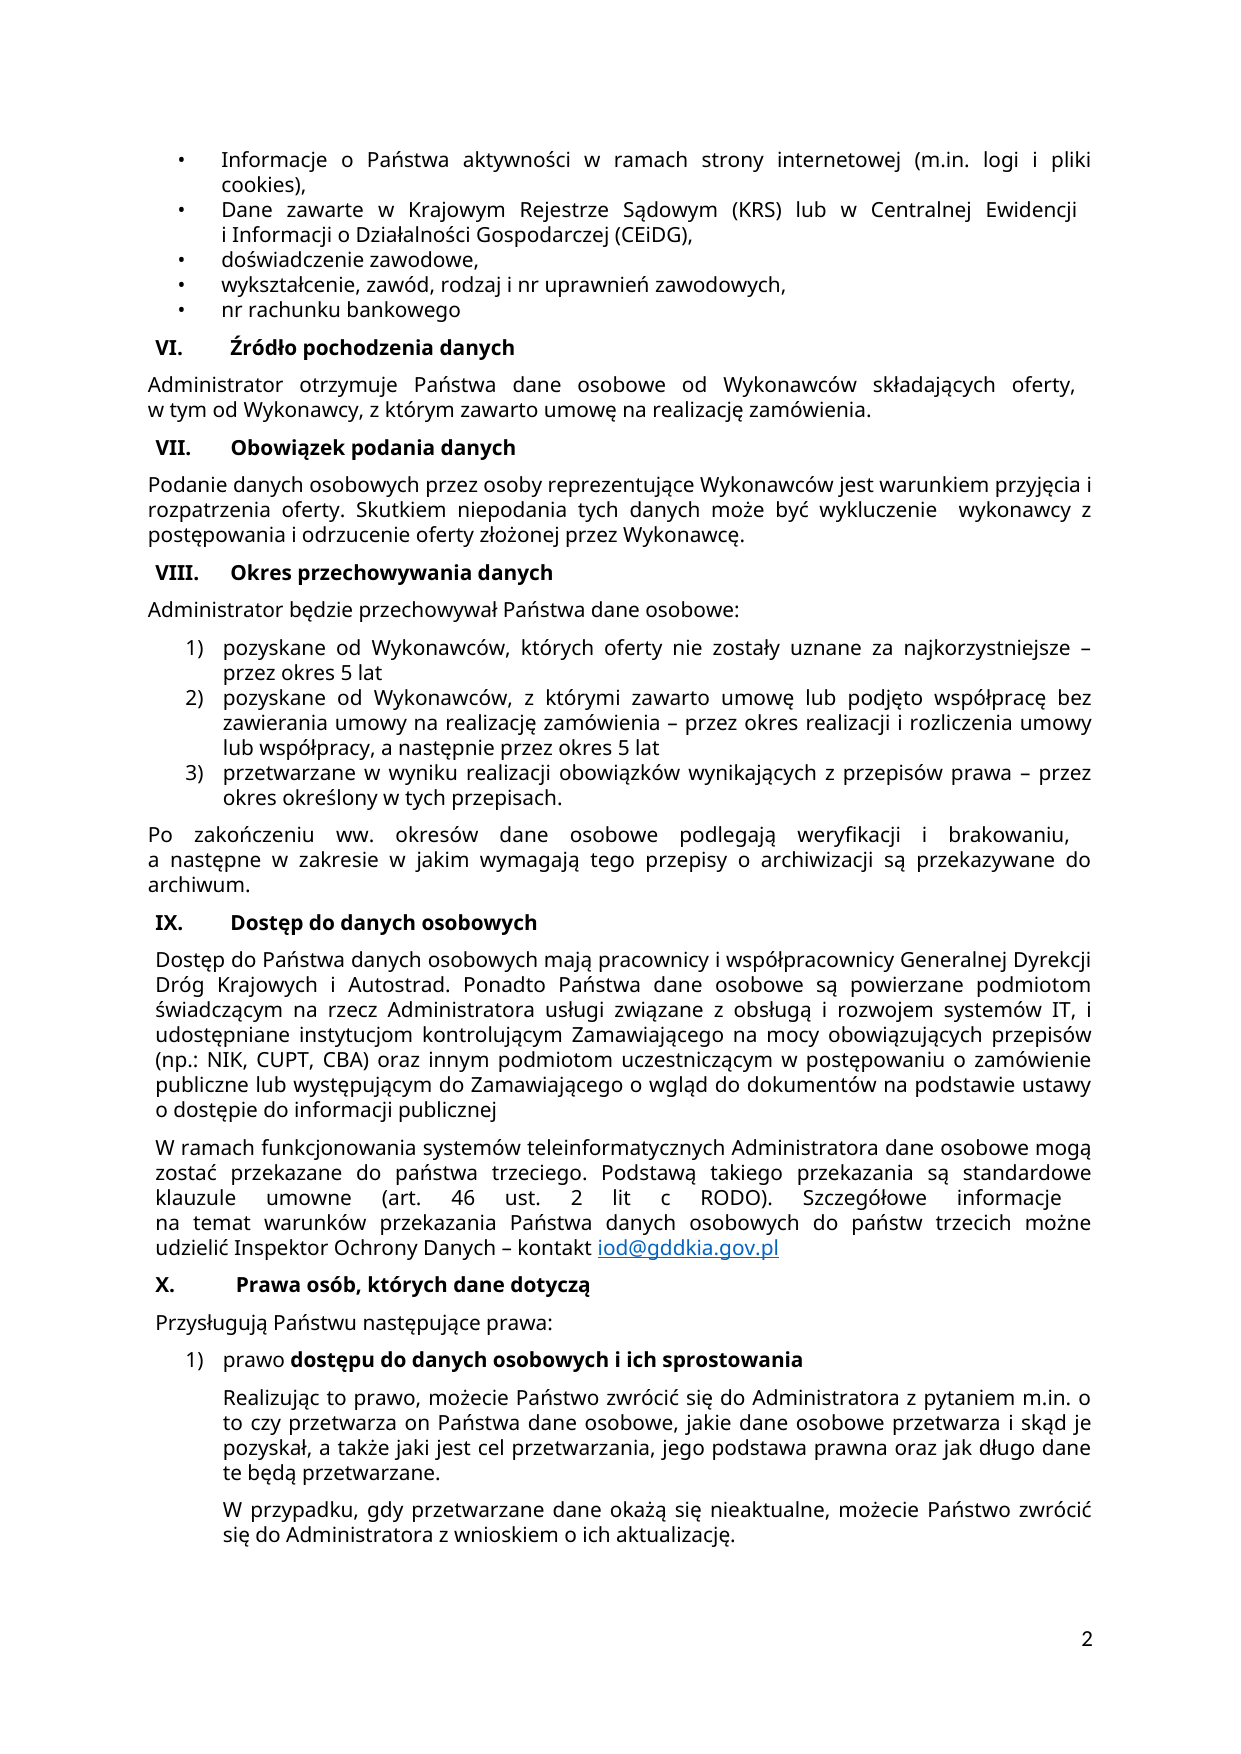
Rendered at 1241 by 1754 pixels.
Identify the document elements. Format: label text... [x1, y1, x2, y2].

list Źródło pochodzenia danych [155, 335, 1093, 360]
text Dostęp do Państwa danych osobowych mają pracownicy i współpracownicy Generalnej Dyrekcji Dróg Krajowych i Autostrad. Ponadto Państwa dane osobowe są powierzane podmiotom świadczącym na rzecz Administratora usługi związane z obsługą i rozwojem systemów IT, i udostępniane instytucjom kontrolującym Zamawiającego na mocy obowiązujących przepisów (np.: NIK, CUPT, CBA) oraz innym podmiotom uczestniczącym w postępowaniu o zamówienie publiczne lub występującym do Zamawiającego o wgląd do dokumentów na podstawie ustawy o dostępie do informacji publicznej [155, 948, 1093, 1123]
list pozyskane od Wykonawców, z którymi zawarto umowę lub podjęto współpracę bez zawierania umowy na realizację zamówienia – przez okres realizacji i rozliczenia umowy lub współpracy, a następnie przez okres 5 lat [185, 685, 1093, 760]
text Administrator otrzymuje Państwa dane osobowe od Wykonawców składających oferty, w tym od Wykonawcy, z którym zawarto umowę na realizację zamówienia. [148, 373, 1093, 423]
list Okres przechowywania danych [155, 560, 1093, 585]
list wykształcenie, zawód, rodzaj i nr uprawnień zawodowych, [177, 273, 1093, 298]
list przetwarzane w wyniku realizacji obowiązków wynikających z przepisów prawa – przez okres określony w tych przepisach. [185, 760, 1093, 810]
list Dane zawarte w Krajowym Rejestrze Sądowym (KRS) lub w Centralnej Ewidencji i Informacji o Działalności Gospodarczej (CEiDG), [177, 198, 1093, 248]
list Podanie danych osobowych przez osoby reprezentujące Wykonawców jest warunkiem przyjęcia i rozpatrzenia oferty. Skutkiem niepodania tych danych może być wykluczenie wykonawcy z postępowania i odrzucenie oferty złożonej przez Wykonawcę. [148, 473, 1093, 548]
list Dostęp do danych osobowych [155, 910, 1093, 935]
text W ramach funkcjonowania systemów teleinformatycznych Administratora dane osobowe mogą zostać przekazane do państwa trzeciego. Podstawą takiego przekazania są standardowe klauzule umowne (art. 46 ust. 2 lit c RODO). Szczegółowe informacje na temat warunków przekazania Państwa danych osobowych do państw trzecich możne udzielić Inspektor Ochrony Danych – kontakt iod@gddkia.gov.pl [155, 1135, 1093, 1260]
list pozyskane od Wykonawców, których oferty nie zostały uznane za najkorzystniejsze – przez okres 5 lat [185, 635, 1093, 685]
list prawo dostępu do danych osobowych i ich sprostowania [185, 1348, 1093, 1373]
list Realizując to prawo, możecie Państwo zwrócić się do Administratora z pytaniem m.in. o to czy przetwarza on Państwa dane osobowe, jakie dane osobowe przetwarza i skąd je pozyskał, a także jaki jest cel przetwarzania, jego podstawa prawna oraz jak długo dane te będą przetwarzane. [223, 1385, 1093, 1485]
text Administrator będzie przechowywał Państwa dane osobowe: [148, 598, 1093, 623]
list Prawa osób, których dane dotyczą [155, 1273, 1093, 1298]
list Obowiązek podania danych [155, 435, 1093, 460]
text Przysługują Państwu następujące prawa: [155, 1310, 1093, 1335]
list nr rachunku bankowego [177, 298, 1093, 323]
text Po zakończeniu ww. okresów dane osobowe podlegają weryfikacji i brakowaniu, a następne w zakresie w jakim wymagają tego przepisy o archiwizacji są przekazywane do archiwum. [148, 823, 1093, 898]
list doświadczenie zawodowe, [177, 248, 1093, 273]
list Informacje o Państwa aktywności w ramach strony internetowej (m.in. logi i pliki cookies), [177, 148, 1093, 198]
list W przypadku, gdy przetwarzane dane okażą się nieaktualne, możecie Państwo zwrócić się do Administratora z wnioskiem o ich aktualizację. [223, 1498, 1093, 1548]
